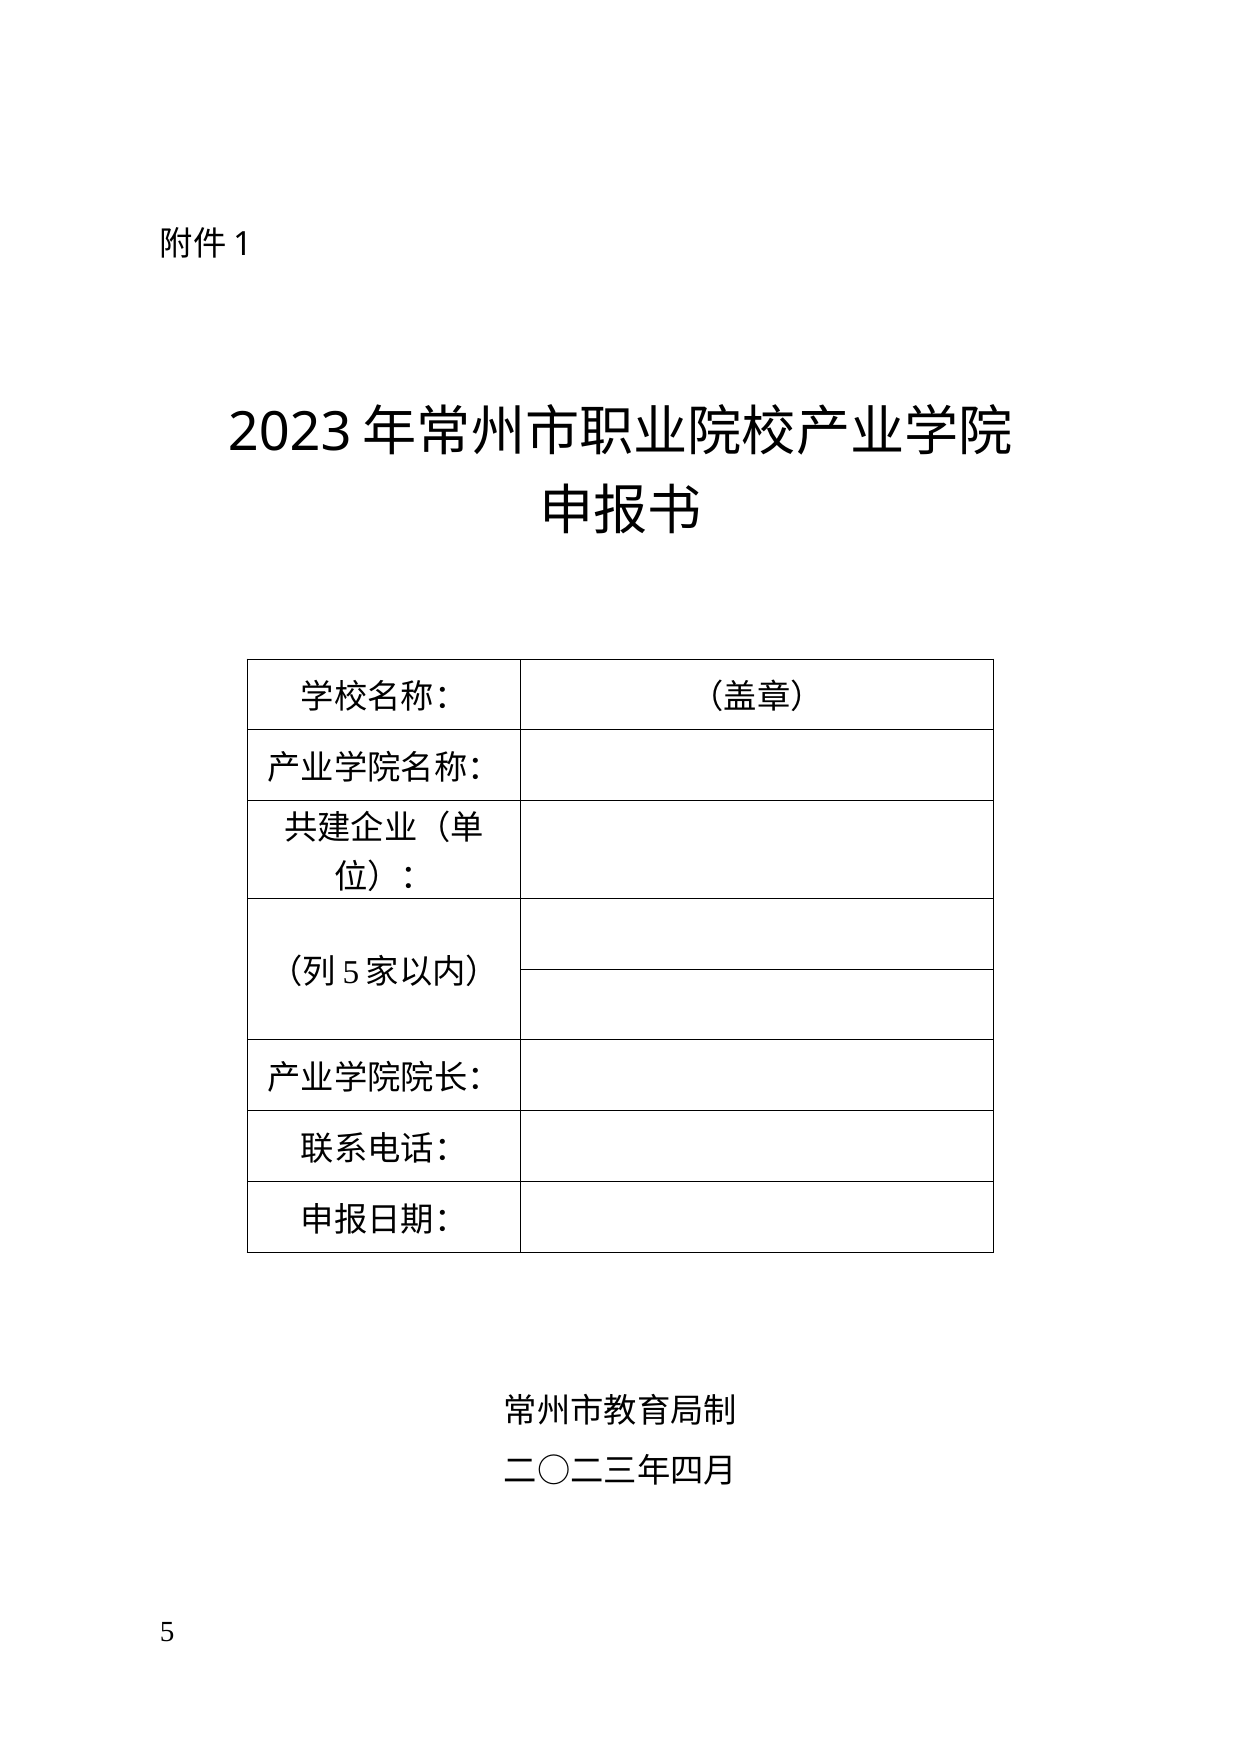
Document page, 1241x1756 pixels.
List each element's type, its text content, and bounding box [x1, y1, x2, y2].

table_cell 申报日期： [248, 1182, 520, 1252]
table_cell 产业学院名称： [248, 730, 520, 800]
table_cell [521, 899, 993, 968]
table_cell 共建企业（单位）： [248, 801, 520, 898]
text 常州市教育局制 [159, 1374, 1081, 1434]
table_cell 联系电话： [248, 1111, 520, 1181]
table_cell [521, 1111, 993, 1181]
table_cell [521, 970, 993, 1039]
text 附件1 [159, 207, 1081, 267]
table_cell [521, 1040, 993, 1110]
text 二○二三年四月 [159, 1434, 1081, 1494]
table_header （盖章） [521, 660, 993, 729]
table_cell 产业学院院长： [248, 1040, 520, 1110]
text 2023年常州市职业院校产业学院 [159, 388, 1081, 467]
table_cell [521, 801, 993, 898]
table_cell （列5家以内） [248, 899, 520, 1039]
table_cell [521, 1182, 993, 1252]
table_cell [521, 730, 993, 800]
table_header 学校名称： [248, 660, 520, 729]
text 申报书 [159, 467, 1081, 545]
